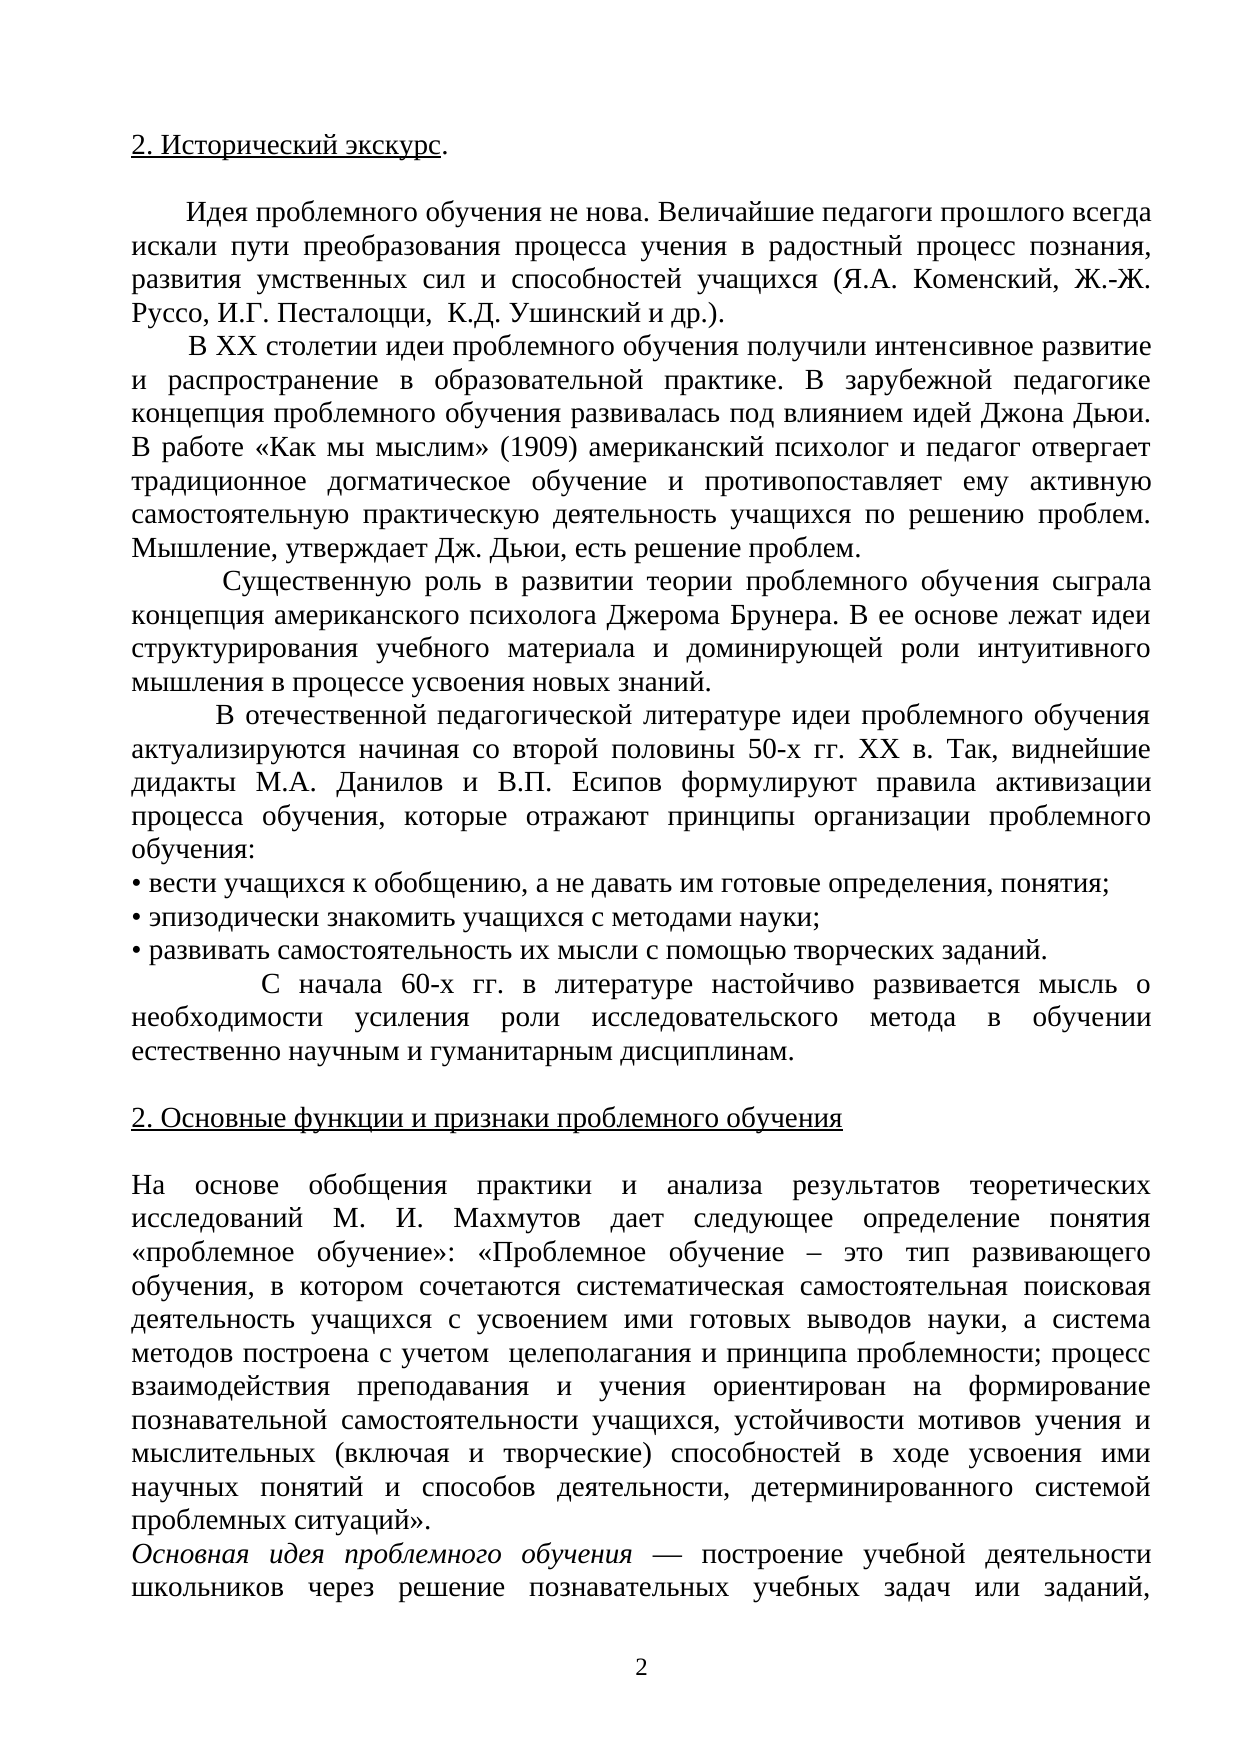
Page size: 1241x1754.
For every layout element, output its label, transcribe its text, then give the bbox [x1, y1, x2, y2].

text Идея проблемного обучения не нова. Величайшие педагоги прошлого всегда искали пути преобразования процесса учения в радостный процесс познания, развития умственных сил и способностей учащихся (Я.А. Коменский, Ж.-Ж. Руссо, И.Г. Песталоцци, К.Д. Ушинский и др.). [131, 194, 1152, 328]
text 2. Исторический экскурс. [131, 127, 1152, 161]
text • эпизодически знакомить учащихся с методами науки; [131, 899, 1152, 932]
text На основе обобщения практики и анализа результатов теоретических исследований М. И. Махмутов дает следующее определение понятия «проблемное обучение»: «Проблемное обучение – это тип развивающего обучения, в котором сочетаются систематическая самостоятельная поисковая деятельность учащихся с усвоением ими готовых выводов науки, а система методов построена с учетом целеполагания и принципа проблемности; процесс взаимодействия преподавания и учения ориентирован на формирование познавательной самостоятельности учащихся, устойчивости мотивов учения и мыслительных (включая и творческие) способностей в ходе усвоения ими научных понятий и способов деятельности, детерминированного системой проблемных ситуаций». [131, 1167, 1152, 1536]
text С начала 60-х гг. в литературе настойчиво развивается мысль о необходимости усиления роли исследовательского метода в обучении естественно научным и гуманитарным дисциплинам. [131, 966, 1152, 1066]
text В отечественной педагогической литературе идеи проблемного обучения актуализируются начиная со второй половины 50-х гг. XX в. Так, виднейшие дидакты М.А. Данилов и В.П. Есипов формулируют правила активизации процесса обучения, которые отражают принципы организации проблемного обучения: [131, 697, 1152, 865]
text • вести учащихся к обобщению, а не давать им готовые определения, понятия; [131, 865, 1152, 899]
text В XX столетии идеи проблемного обучения получили интенсивное развитие и распространение в образовательной практике. В зарубежной педагогике концепция проблемного обучения развивалась под влиянием идей Джона Дьюи. В работе «Как мы мыслим» (1909) американский психолог и педагог отвергает традиционное догматическое обучение и противопоставляет ему активную самостоятельную практическую деятельность учащихся по решению проблем. Мышление, утверждает Дж. Дьюи, есть решение проблем. [131, 328, 1152, 563]
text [131, 1536, 1152, 1603]
text Существенную роль в развитии теории проблемного обучения сыграла концепция американского психолога Джерома Брунера. В ее основе лежат идеи структурирования учебного материала и доминирующей роли интуитивного мышления в процессе усвоения новых знаний. [131, 563, 1152, 697]
text 2. Основные функции и признаки проблемного обучения [131, 1100, 1152, 1133]
text • развивать самостоятельность их мысли с помощью творческих заданий. [131, 932, 1152, 966]
